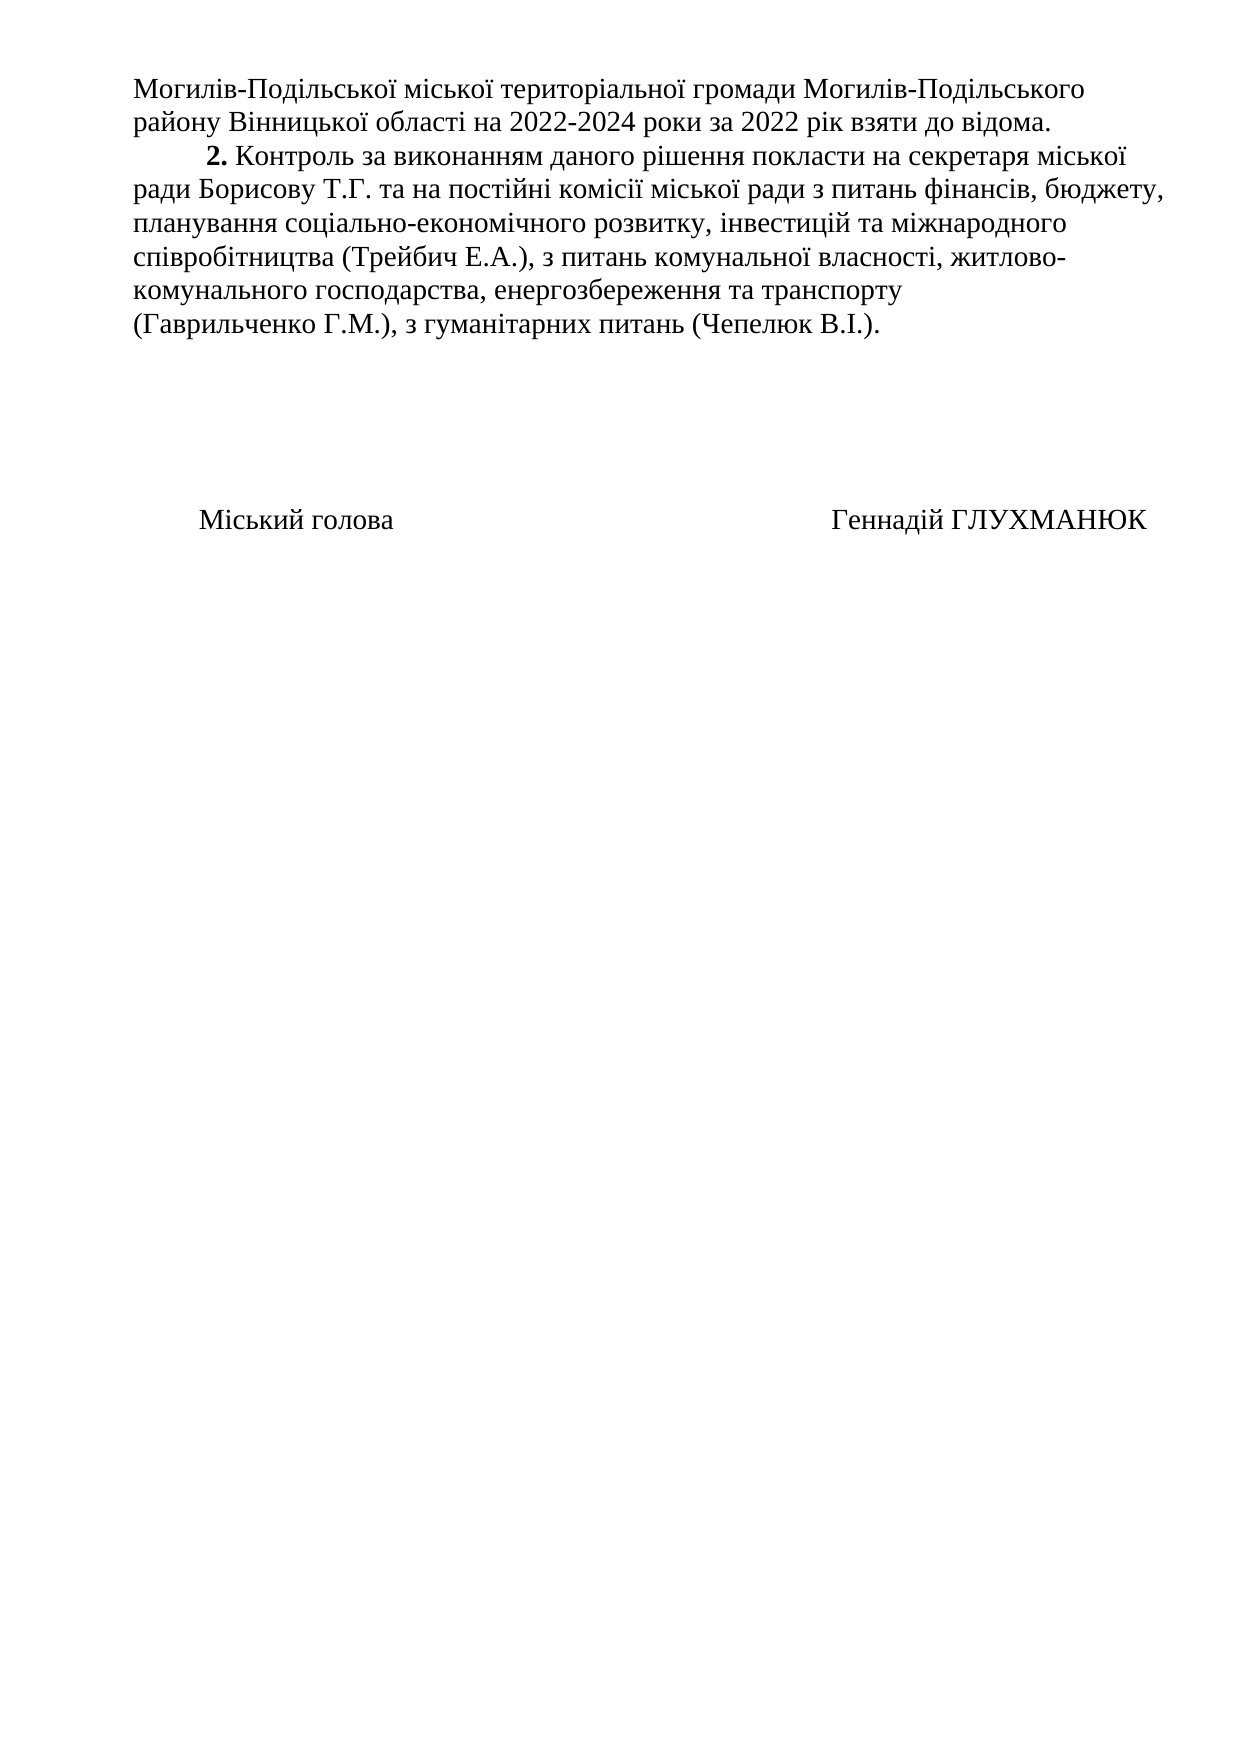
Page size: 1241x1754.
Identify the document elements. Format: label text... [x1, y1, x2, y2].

text (Гаврильченко Г.М.), з гуманітарних питань (Чепелюк В.І.). [133, 306, 1167, 339]
text 2. Контроль за виконанням даного рішення покласти на секретаря міської ради Борисову Т.Г. та на постійні комісії міської ради з питань фінансів, бюджету, планування соціально-економічного розвитку, інвестицій та міжнародного співробітництва (Трейбич Е.А.), з питань комунальної власності, житлово-комунального господарства, енергозбереження та транспорту [133, 138, 1167, 306]
text Могилів-Подільської міської територіальної громади Могилів-Подільського району Вінницької області на 2022-2024 роки за 2022 рік взяти до відома. [133, 71, 1167, 138]
text Міський голова Геннадій ГЛУХМАНЮК [133, 502, 1167, 536]
